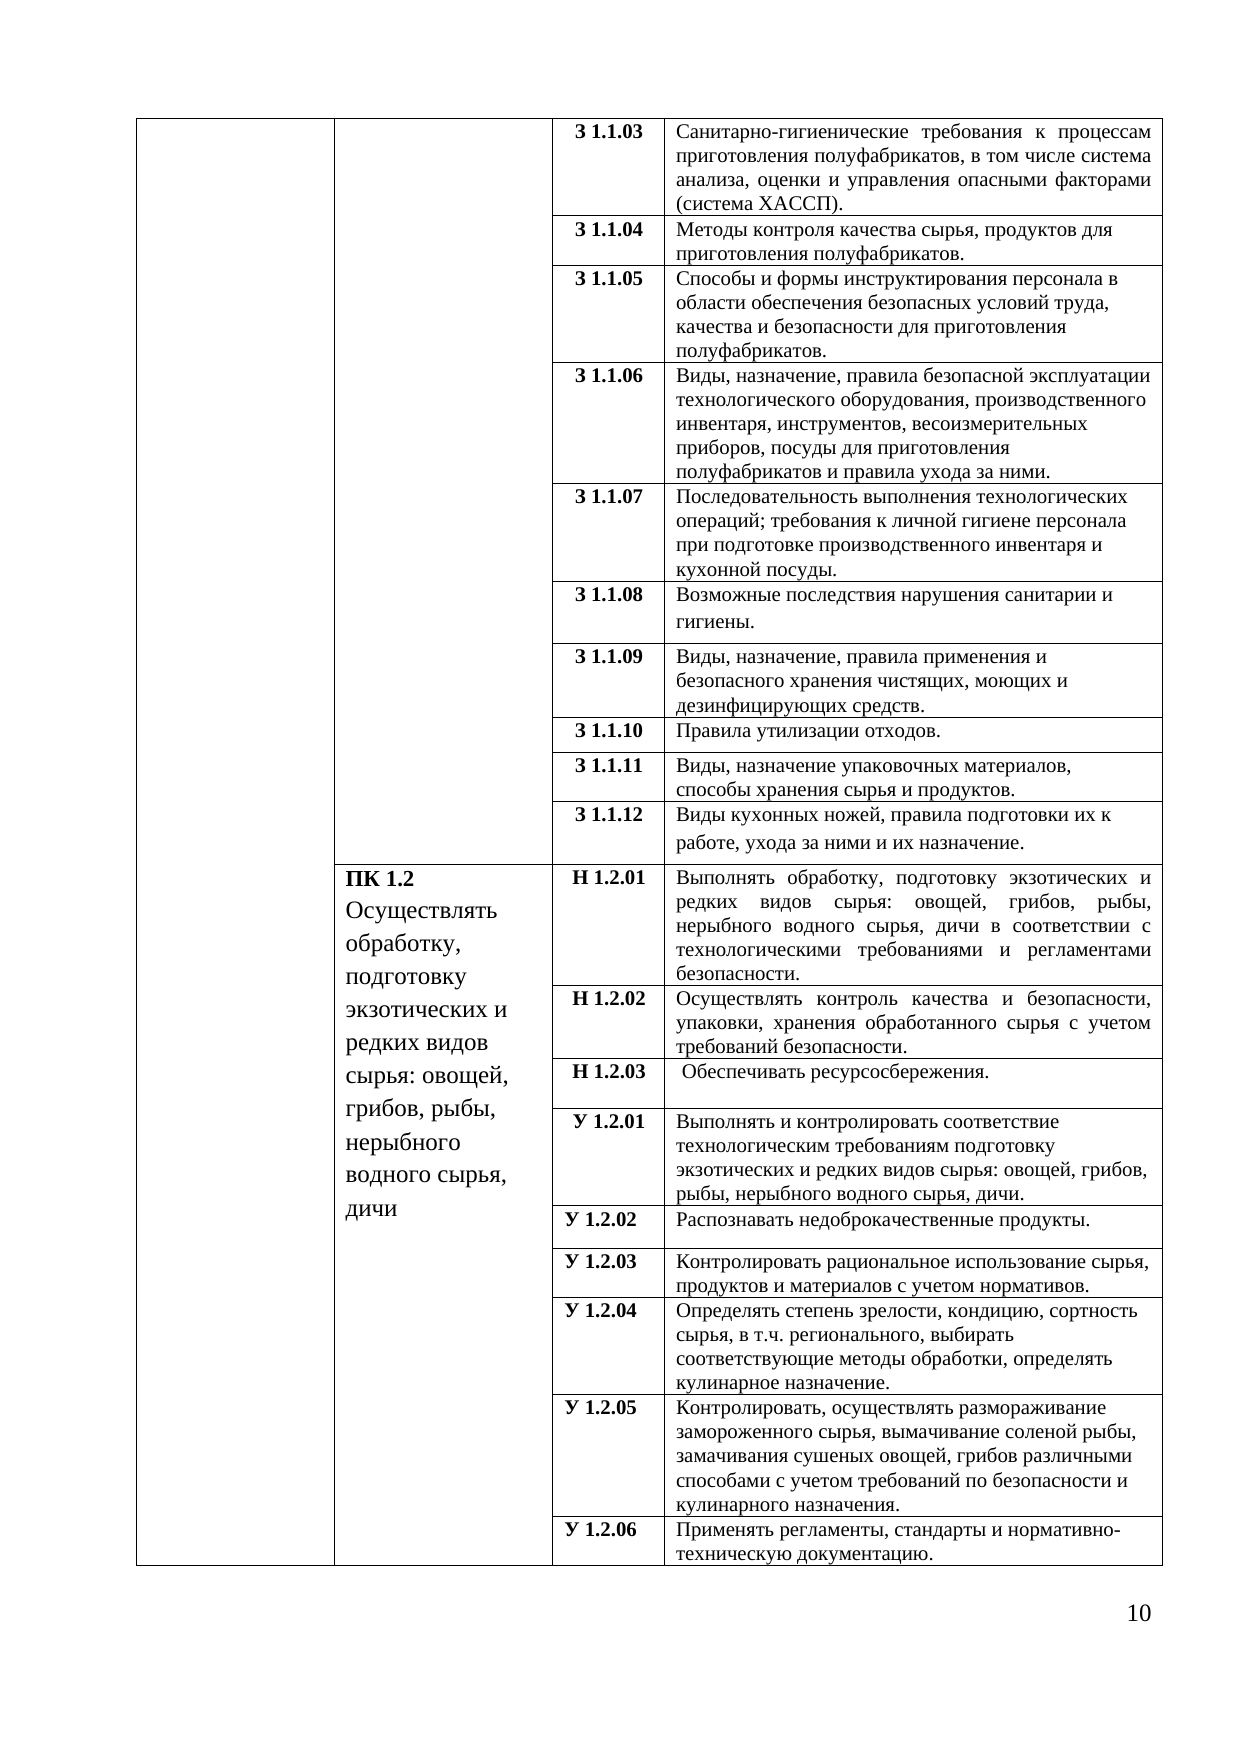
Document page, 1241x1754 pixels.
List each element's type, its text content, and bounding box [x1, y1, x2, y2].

table_cell Возможные последствия нарушения санитарии и гигиены. [665, 582, 1162, 643]
table_cell Выполнять и контролировать соответствие технологическим требованиям подготовку экзотических и редких видов сырья: овощей, грибов, рыбы, нерыбного водного сырья, дичи. [665, 1109, 1162, 1205]
table_cell Санитарно-гигиенические требования к процессам приготовления полуфабрикатов, в том числе система анализа, оценки и управления опасными факторами (система ХАССП). [665, 119, 1162, 215]
table_cell У 1.2.04 [553, 1298, 664, 1394]
table_cell З 1.1.07 [553, 484, 664, 581]
table_cell Н 1.2.03 [553, 1059, 664, 1108]
table_cell У 1.2.02 [553, 1206, 664, 1248]
table_cell ПК 1.2 Осуществлять обработку, подготовку экзотических и редких видов сырья: овощей, грибов, рыбы, нерыбного водного сырья, дичи [335, 865, 552, 1565]
table_cell З 1.1.03 [553, 119, 664, 215]
table_cell Виды, назначение, правила безопасной эксплуатации технологического оборудования, производственного инвентаря, инструментов, весоизмерительных приборов, посуды для приготовления полуфабрикатов и правила ухода за ними. [665, 363, 1162, 483]
table_cell З 1.1.05 [553, 266, 664, 362]
table_cell Виды, назначение, правила применения и безопасного хранения чистящих, моющих и дезинфицирующих средств. [665, 644, 1162, 717]
table_cell З 1.1.08 [553, 582, 664, 643]
table_cell Обеспечивать ресурсосбережения. [665, 1059, 1162, 1108]
table_cell З 1.1.10 [553, 718, 664, 752]
table_cell Виды кухонных ножей, правила подготовки их к работе, ухода за ними и их назначение. [665, 802, 1162, 864]
table_cell У 1.2.06 [553, 1517, 664, 1565]
table_cell У 1.2.05 [553, 1395, 664, 1516]
table_cell У 1.2.03 [553, 1249, 664, 1297]
table_cell З 1.1.06 [553, 363, 664, 483]
table_cell У 1.2.01 [553, 1109, 664, 1205]
table_cell Контролировать рациональное использование сырья, продуктов и материалов с учетом нормативов. [665, 1249, 1162, 1297]
table_cell Определять степень зрелости, кондицию, сортность сырья, в т.ч. регионального, выбирать соответствующие методы обработки, определять кулинарное назначение. [665, 1298, 1162, 1394]
table_cell Осуществлять контроль качества и безопасности, упаковки, хранения обработанного сырья с учетом требований безопасности. [665, 986, 1162, 1058]
table_cell Правила утилизации отходов. [665, 718, 1162, 752]
table_cell Контролировать, осуществлять размораживание замороженного сырья, вымачивание соленой рыбы, замачивания сушеных овощей, грибов различными способами с учетом требований по безопасности и кулинарного назначения. [665, 1395, 1162, 1516]
table_cell Последовательность выполнения технологических операций; требования к личной гигиене персонала при подготовке производственного инвентаря и кухонной посуды. [665, 484, 1162, 581]
table_cell Способы и формы инструктирования персонала в области обеспечения безопасных условий труда, качества и безопасности для приготовления полуфабрикатов. [665, 266, 1162, 362]
table_cell Н 1.2.01 [553, 865, 664, 985]
table_cell Распознавать недоброкачественные продукты. [665, 1206, 1162, 1248]
table_cell З 1.1.12 [553, 802, 664, 864]
table_cell Виды, назначение упаковочных материалов, способы хранения сырья и продуктов. [665, 753, 1162, 801]
table_cell З 1.1.11 [553, 753, 664, 801]
table_cell Применять регламенты, стандарты и нормативно-техническую документацию. [665, 1517, 1162, 1565]
table_cell Методы контроля качества сырья, продуктов для приготовления полуфабрикатов. [665, 216, 1162, 264]
table_cell З 1.1.04 [553, 216, 664, 264]
table_cell Выполнять обработку, подготовку экзотических и редких видов сырья: овощей, грибов, рыбы, нерыбного водного сырья, дичи в соответствии с технологическими требованиями и регламентами безопасности. [665, 865, 1162, 985]
table_cell Н 1.2.02 [553, 986, 664, 1058]
table_cell З 1.1.09 [553, 644, 664, 717]
